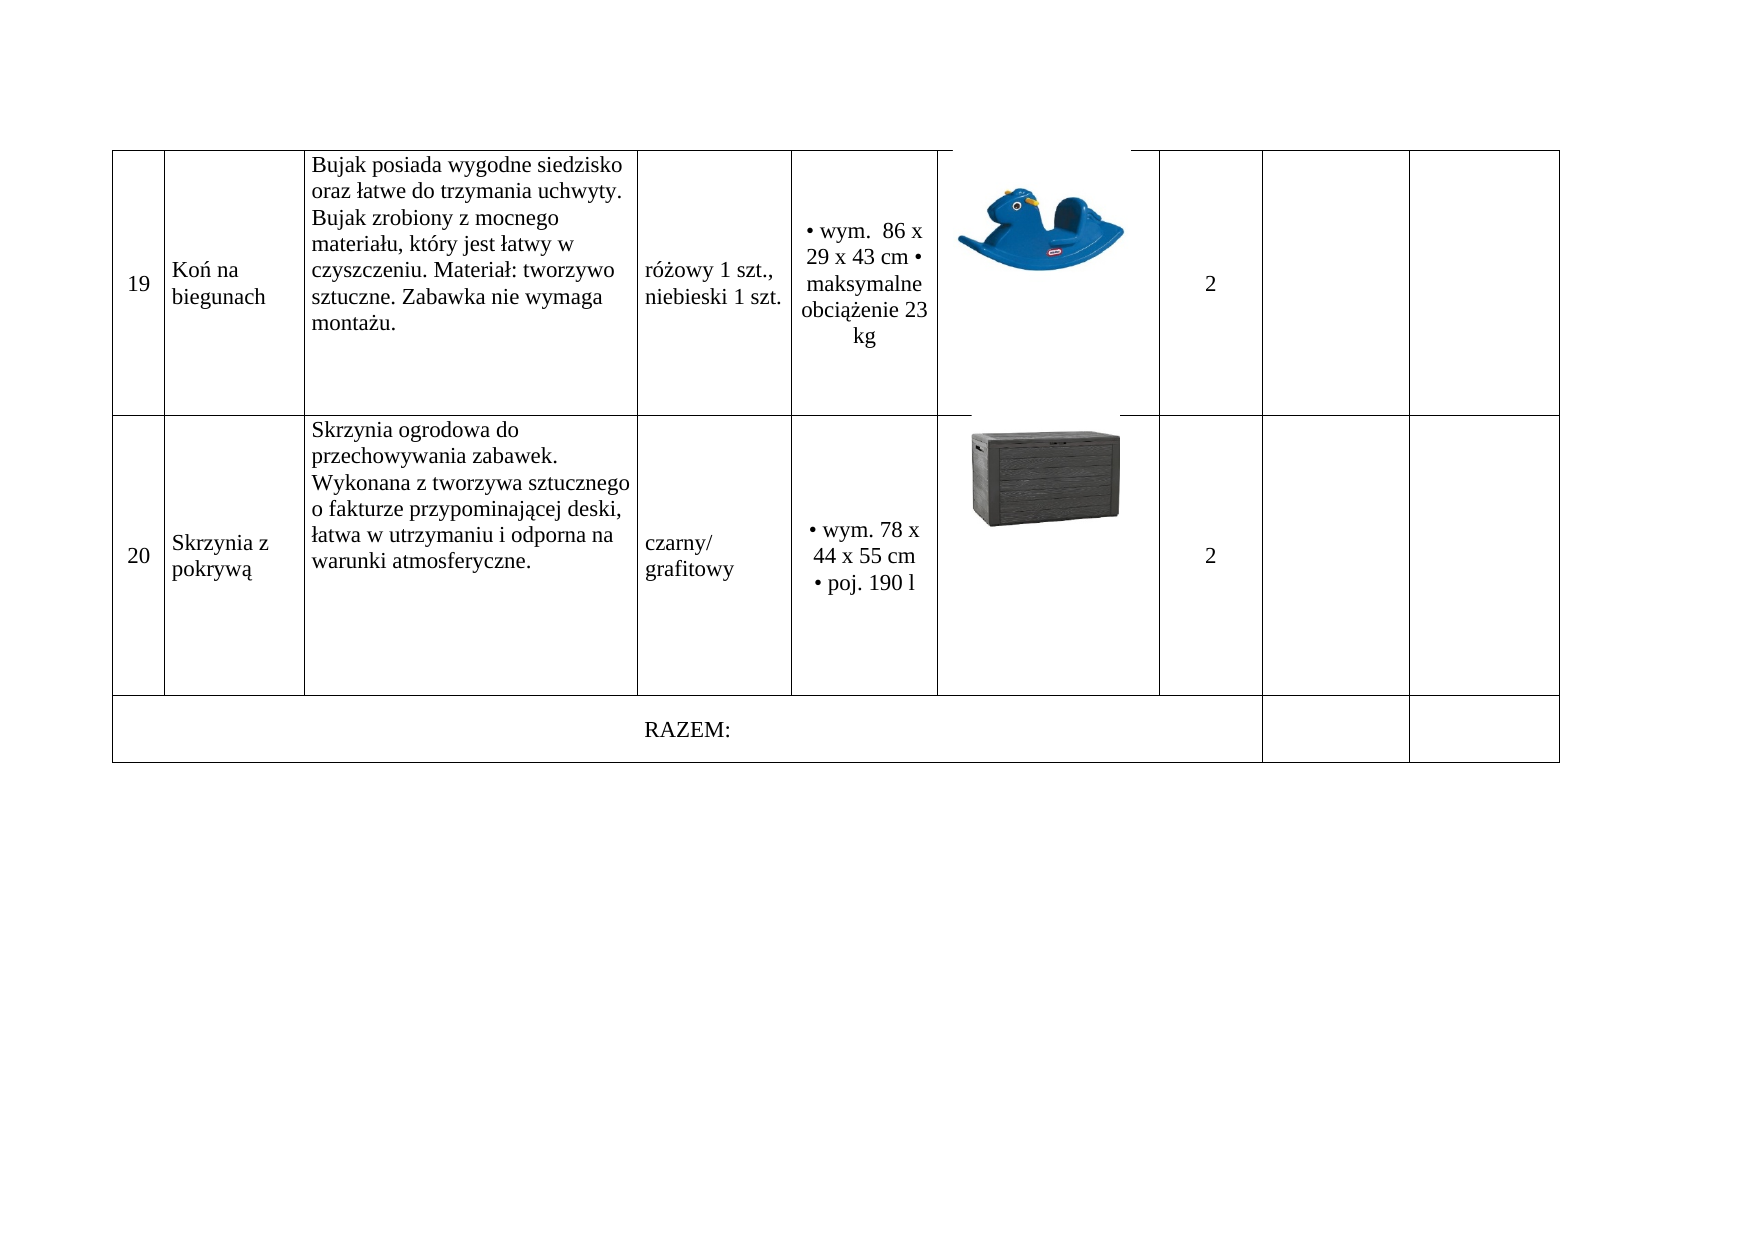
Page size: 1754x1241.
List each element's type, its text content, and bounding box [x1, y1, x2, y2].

table_cell Skrzynia z pokrywą [165, 416, 304, 695]
table_cell [1263, 416, 1409, 695]
table_cell Koń na biegunach [165, 151, 304, 415]
table_cell czarny/ grafitowy [638, 416, 791, 695]
table_cell • wym. 78 x 44 x 55 cm • poj. 190 l [792, 416, 937, 695]
table_cell [1410, 151, 1559, 415]
table_cell RAZEM: [113, 696, 1262, 762]
table_cell 2 [1160, 416, 1262, 695]
table_cell • wym. 86 x 29 x 43 cm • maksymalne obciążenie 23 kg [792, 151, 937, 415]
table_cell 2 [1160, 151, 1262, 415]
table_cell różowy 1 szt., niebieski 1 szt. [638, 151, 791, 415]
table_cell [938, 151, 1159, 415]
table_cell [1263, 696, 1409, 762]
table_cell [1263, 151, 1409, 415]
table_cell [1410, 696, 1559, 762]
picture [952, 150, 1131, 302]
table_cell [1410, 416, 1559, 695]
table_cell [938, 416, 1159, 695]
table_cell 19 [113, 151, 164, 415]
table_cell 20 [113, 416, 164, 695]
table_cell Skrzynia ogrodowa do przechowywania zabawek. Wykonana z tworzywa sztucznego o fakturze przypominającej deski, łatwa w utrzymaniu i odporna na warunki atmosferyczne. [305, 416, 637, 695]
picture [971, 414, 1120, 543]
table_cell Bujak posiada wygodne siedzisko oraz łatwe do trzymania uchwyty. Bujak zrobiony z mocnego materiału, który jest łatwy w czyszczeniu. Materiał: tworzywo sztuczne. Zabawka nie wymaga montażu. [305, 151, 637, 415]
